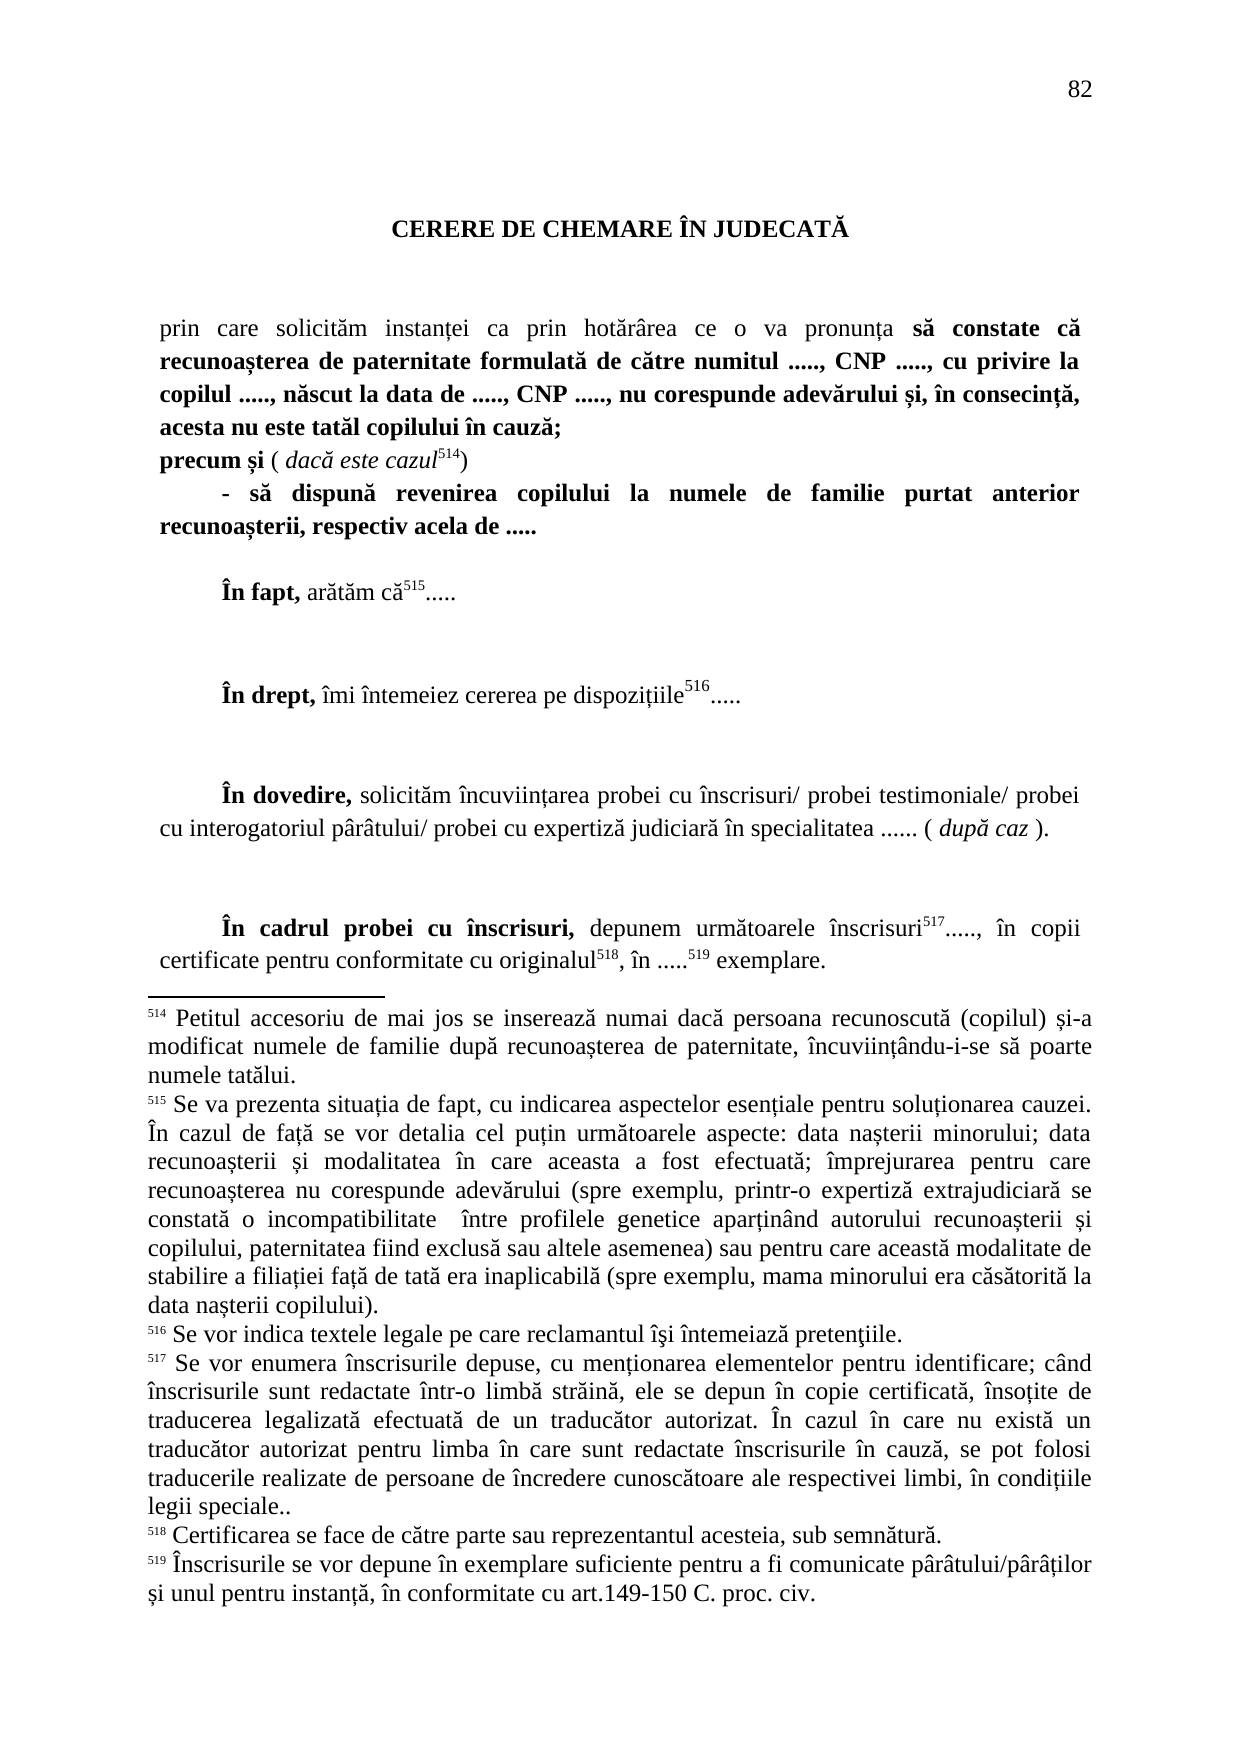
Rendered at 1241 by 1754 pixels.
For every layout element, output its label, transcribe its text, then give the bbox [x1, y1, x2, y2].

text precum și ( dacă este cazul) [159, 445, 1081, 473]
text - să dispună revenirea copilului la numele de familie purtat anterior recunoașterii, respectiv acela de ..... [159, 478, 1081, 539]
text CERERE DE CHEMARE ÎN JUDECATĂ [159, 214, 1081, 242]
text În fapt, arătăm că..... [159, 577, 1081, 606]
text În dovedire, solicităm încuviințarea probei cu înscrisuri/ probei testimoniale/ probei cu interogatoriul pârâtului/ probei cu expertiză judiciară în specialitatea ...... ( după caz ). [159, 781, 1081, 842]
text În drept, îmi întemeiez cererea pe dispozițiile..... [148, 676, 1087, 709]
text prin care solicităm instanței ca prin hotărârea ce o va pronunța să constate că recunoașterea de paternitate formulată de către numitul ....., CNP ....., cu privire la copilul ....., născut la data de ....., CNP ....., nu corespunde adevărului și, în consecință, acesta nu este tatăl copilului în cauză; [159, 313, 1081, 441]
text În cadrul probei cu înscrisuri, depunem următoarele înscrisuri....., în copii certificate pentru conformitate cu originalul, în ..... exemplare. [159, 913, 1081, 974]
